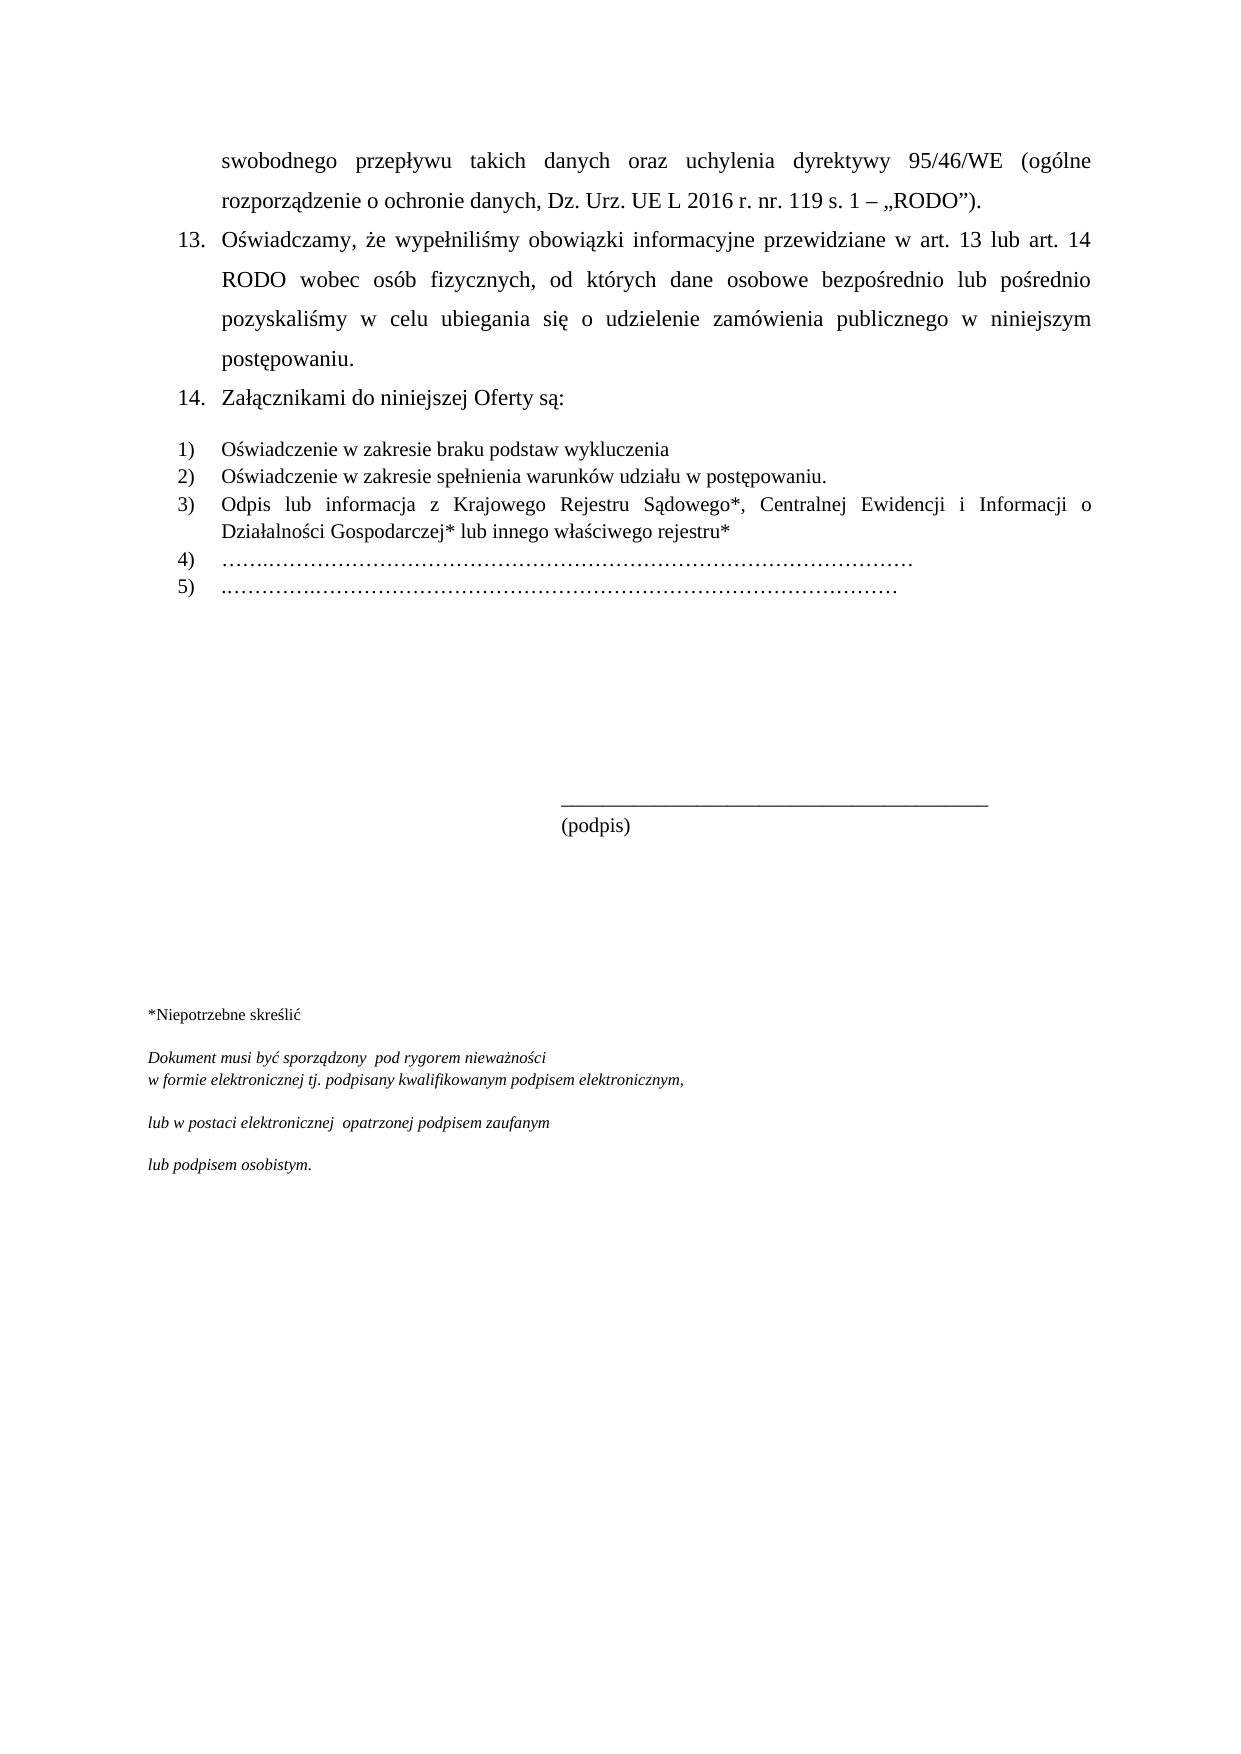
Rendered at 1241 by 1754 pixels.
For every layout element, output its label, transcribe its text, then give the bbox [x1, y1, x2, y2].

list Odpis lub informacja z Krajowego Rejestru Sądowego*, Centralnej Ewidencji i Informacji o Działalności Gospodarczej* lub innego właściwego rejestru* [177, 492, 1093, 543]
list Oświadczenie w zakresie braku podstaw wykluczenia [177, 436, 1093, 461]
list .………….………………………………………………………………………… [177, 574, 1093, 598]
list …….………………………………………………………………………………… [177, 547, 1093, 571]
subtitle Załącznikami do niniejszej Oferty są: [177, 384, 1093, 411]
text Dokument musi być sporządzony pod rygorem nieważności w formie elektronicznej tj. podpisany kwalifikowanym podpisem elektronicznym, [148, 1048, 1093, 1089]
text lub w postaci elektronicznej opatrzonej podpisem zaufanym [148, 1112, 1093, 1132]
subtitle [177, 148, 1093, 213]
text lub podpisem osobistym. [148, 1155, 1093, 1174]
text _________________________________________ (podpis) [561, 785, 1093, 837]
text *Niepotrzebne skreślić [148, 1005, 1093, 1024]
list Oświadczenie w zakresie spełnienia warunków udziału w postępowaniu. [177, 464, 1093, 488]
subtitle Oświadczamy, że wypełniliśmy obowiązki informacyjne przewidziane w art. 13 lub art. 14 RODO wobec osób fizycznych, od których dane osobowe bezpośrednio lub pośrednio pozyskaliśmy w celu ubiegania się o udzielenie zamówienia publicznego w niniejszym postępowaniu. [177, 227, 1093, 371]
